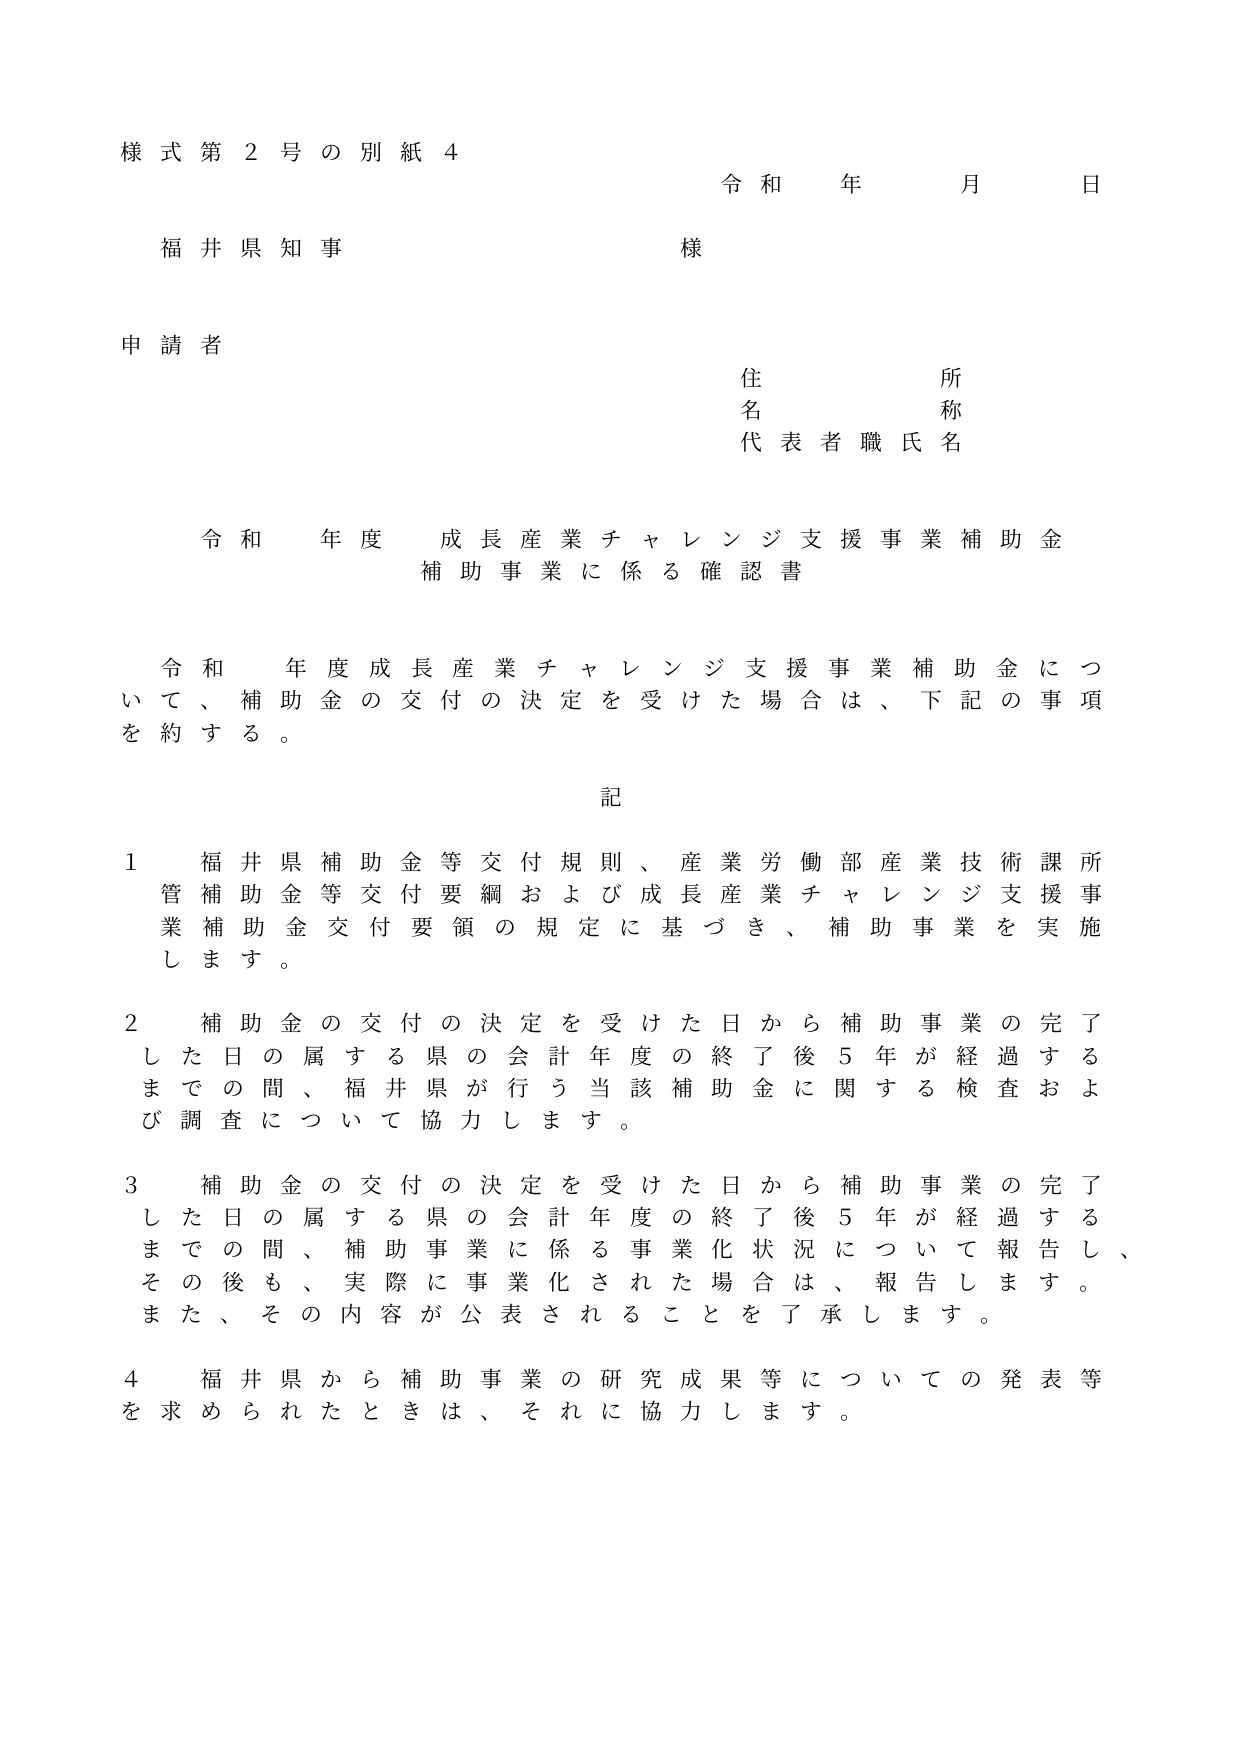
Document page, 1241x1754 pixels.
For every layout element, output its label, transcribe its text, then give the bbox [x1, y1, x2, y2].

text 申請者 [120, 296, 1120, 360]
text 福井県知事 様 [120, 231, 1120, 263]
text １ 福井県補助金等交付規則、産業労働部産業技術課所管補助金等交付要綱および成長産業チャレンジ支援事業補助金交付要領の規定に基づき、補助事業を実施します。 [120, 845, 1120, 974]
text ２ 補助金の交付の決定を受けた日から補助事業の完了した日の属する県の会計年度の終了後５年が経過するまでの間、福井県が行う当該補助金に関する検査および調査について協力します。 [120, 1006, 1120, 1135]
text 名 称 [120, 393, 1120, 425]
text ３ 補助金の交付の決定を受けた日から補助事業の完了した日の属する県の会計年度の終了後５年が経過するまでの間、補助事業に係る事業化状況について報告し、その後も、実際に事業化された場合は、報告します。また、その内容が公表されることを了承します。 [120, 1168, 1120, 1329]
text 令和 年 月 日 [120, 167, 1120, 199]
text 様式第２号の別紙４ [120, 134, 1120, 167]
text 代表者職氏名 [120, 425, 1120, 457]
subtitle 記 [120, 780, 1120, 812]
subtitle 令和 年度 成長産業チャレンジ支援事業補助金 補助事業に係る確認書 [120, 522, 1120, 586]
text ４ 福井県から補助事業の研究成果等についての発表等を求められたときは、それに協力します。 [120, 1361, 1120, 1426]
text 住 所 [120, 360, 1120, 393]
text 令和 年度成長産業チャレンジ支援事業補助金について、補助金の交付の決定を受けた場合は、下記の事項を約する。 [120, 651, 1120, 748]
